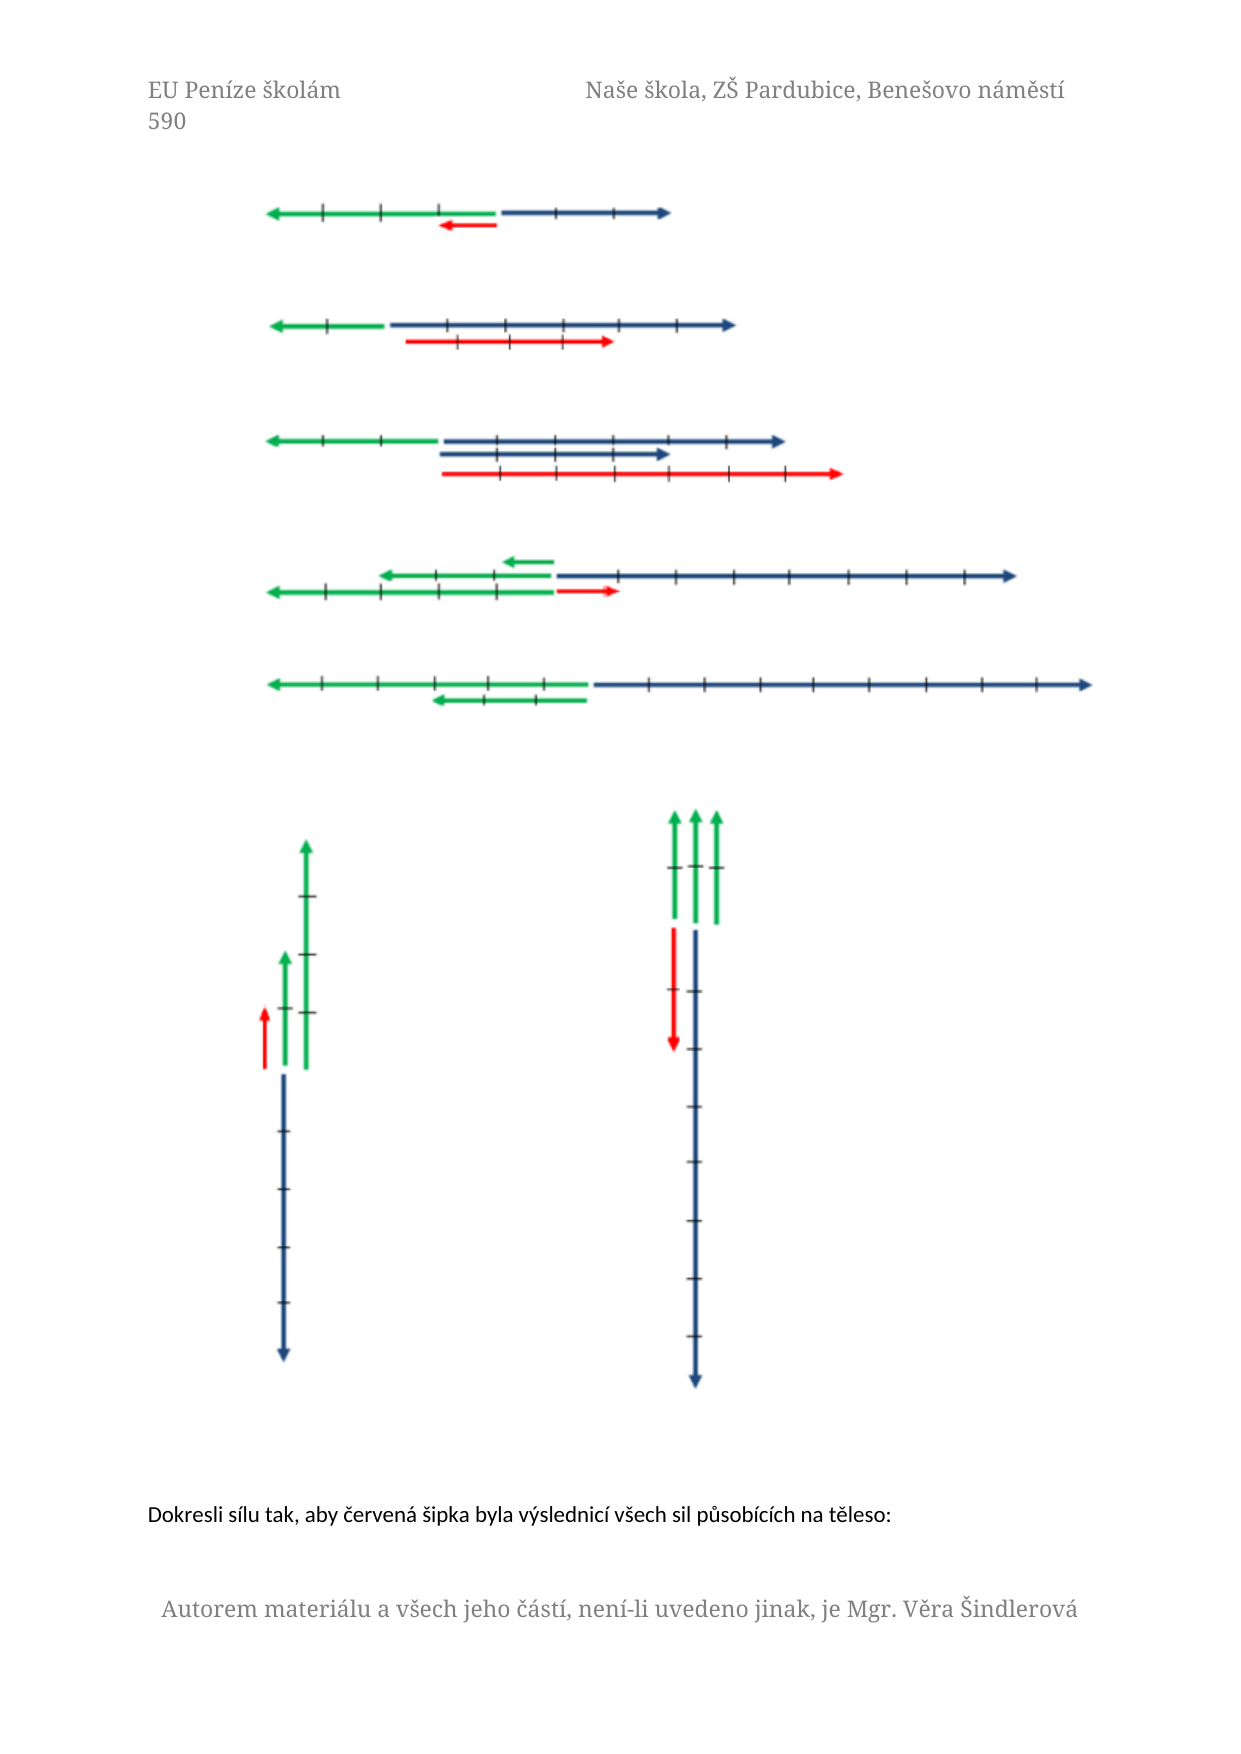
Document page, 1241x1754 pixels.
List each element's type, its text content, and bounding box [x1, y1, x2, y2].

picture [221, 192, 1117, 730]
picture [221, 807, 752, 1422]
text Dokresli sílu tak, aby červená šipka byla výslednicí všech sil působících na těleso: [148, 1500, 1093, 1528]
